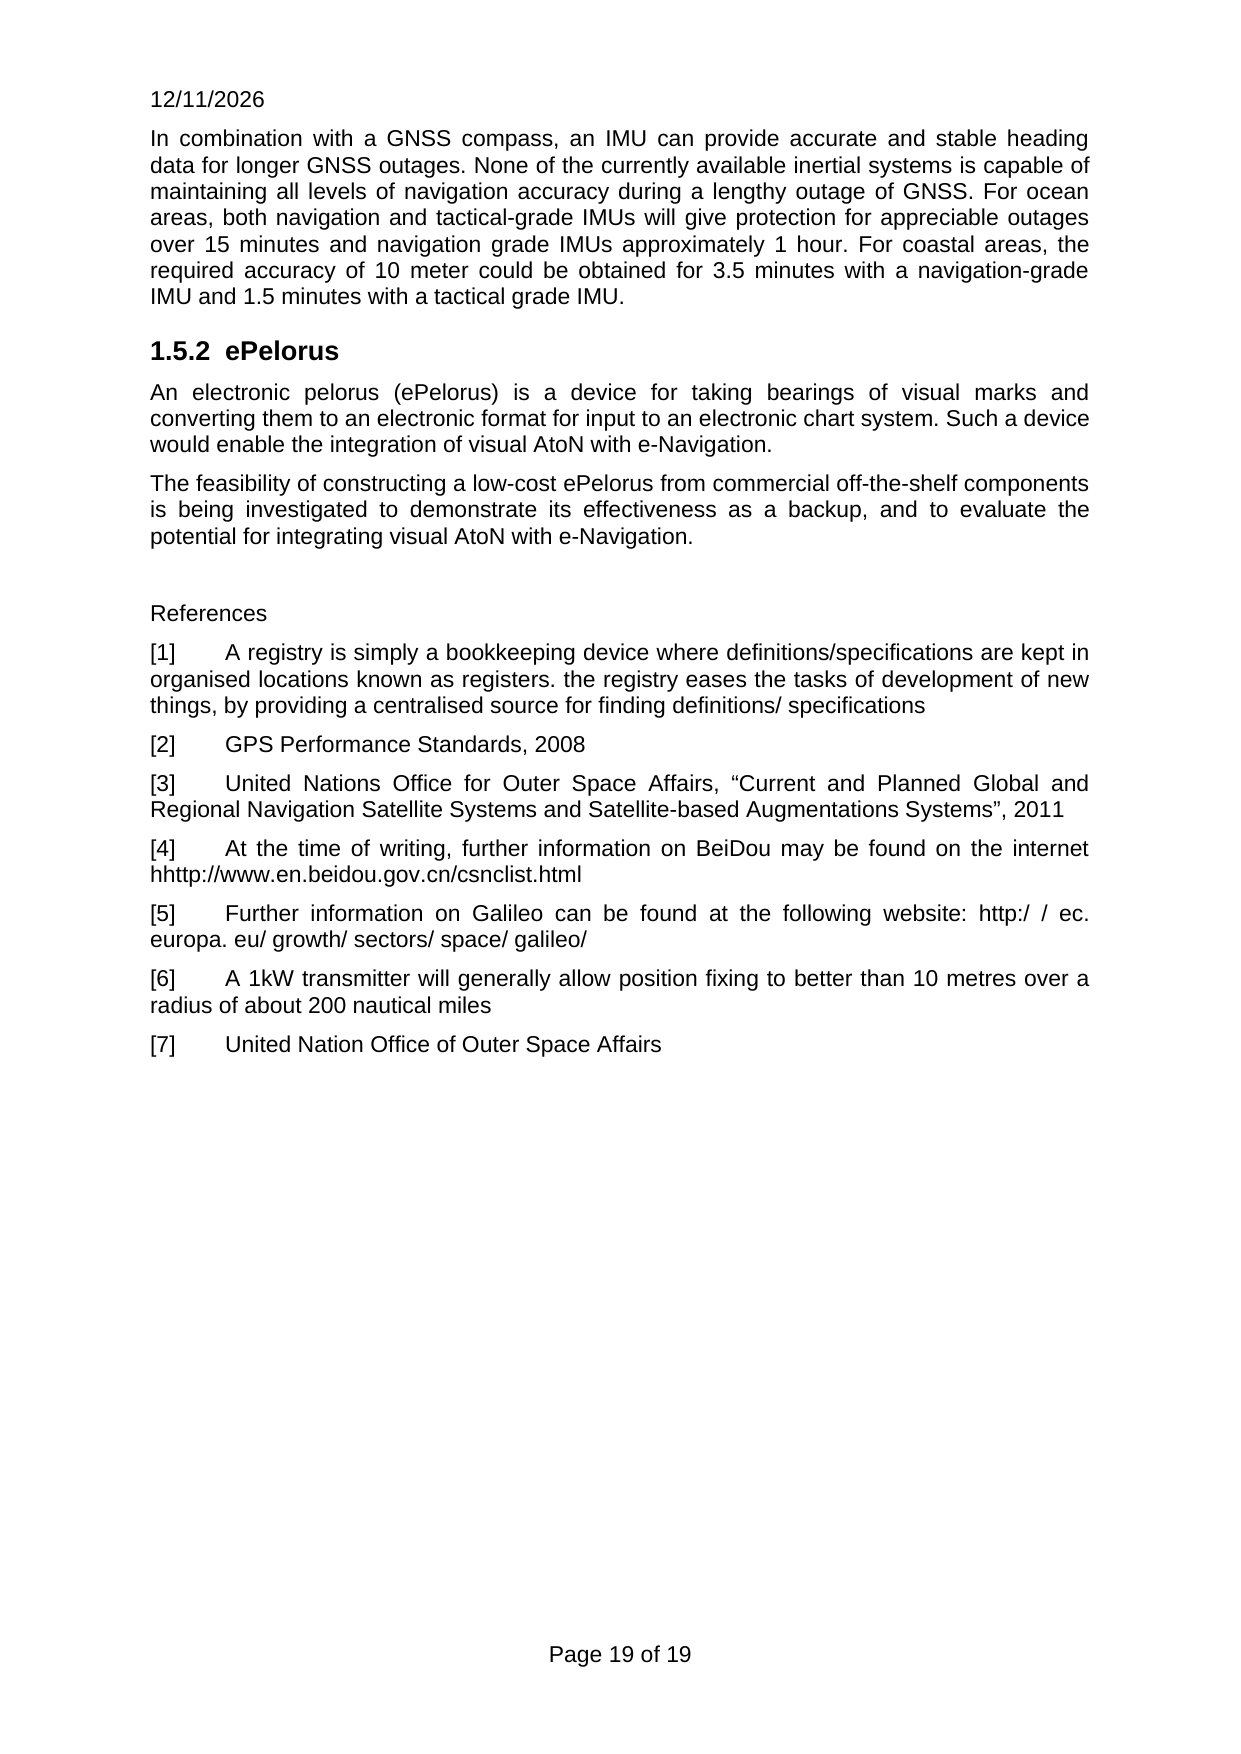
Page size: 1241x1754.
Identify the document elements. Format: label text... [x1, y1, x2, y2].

text An electronic pelorus (ePelorus) is a device for taking bearings of visual marks and converting them to an electronic format for input to an electronic chart system. Such a device would enable the integration of visual AtoN with e-Navigation. [150, 378, 1090, 457]
text [4] At the time of writing, further information on BeiDou may be found on the internet hhttp://www.en.beidou.gov.cn/csnclist.html [150, 835, 1090, 888]
text [5] Further information on Galileo can be found at the following website: http:/ / ec. europa. eu/ growth/ sectors/ space/ galileo/ [150, 900, 1090, 953]
text The feasibility of constructing a low-cost ePelorus from commercial off-the-shelf components is being investigated to demonstrate its effectiveness as a backup, and to evaluate the potential for integrating visual AtoN with e-Navigation. [150, 470, 1090, 549]
text [3] United Nations Office for Outer Space Affairs, “Current and Planned Global and Regional Navigation Satellite Systems and Satellite-based Augmentations Systems”, 2011 [150, 770, 1090, 822]
text [7] United Nation Office of Outer Space Affairs [150, 1031, 1090, 1057]
text [6] A 1kW transmitter will generally allow position fixing to better than 10 metres over a radius of about 200 nautical miles [150, 965, 1090, 1018]
text [1] A registry is simply a bookkeeping device where definitions/specifications are kept in organised locations known as registers. the registry eases the tasks of development of new things, by providing a centralised source for finding definitions/ specifications [150, 639, 1090, 718]
text In combination with a GNSS compass, an IMU can provide accurate and stable heading data for longer GNSS outages. None of the currently available inertial systems is capable of maintaining all levels of navigation accuracy during a lengthy outage of GNSS. For ocean areas, both navigation and tactical-grade IMUs will give protection for appreciable outages over 15 minutes and navigation grade IMUs approximately 1 hour. For coastal areas, the required accuracy of 10 meter could be obtained for 3.5 minutes with a navigation-grade IMU and 1.5 minutes with a tactical grade IMU. [150, 125, 1090, 310]
subtitle ePelorus [150, 335, 1090, 366]
text References [150, 600, 1090, 627]
text [2] GPS Performance Standards, 2008 [150, 731, 1090, 757]
